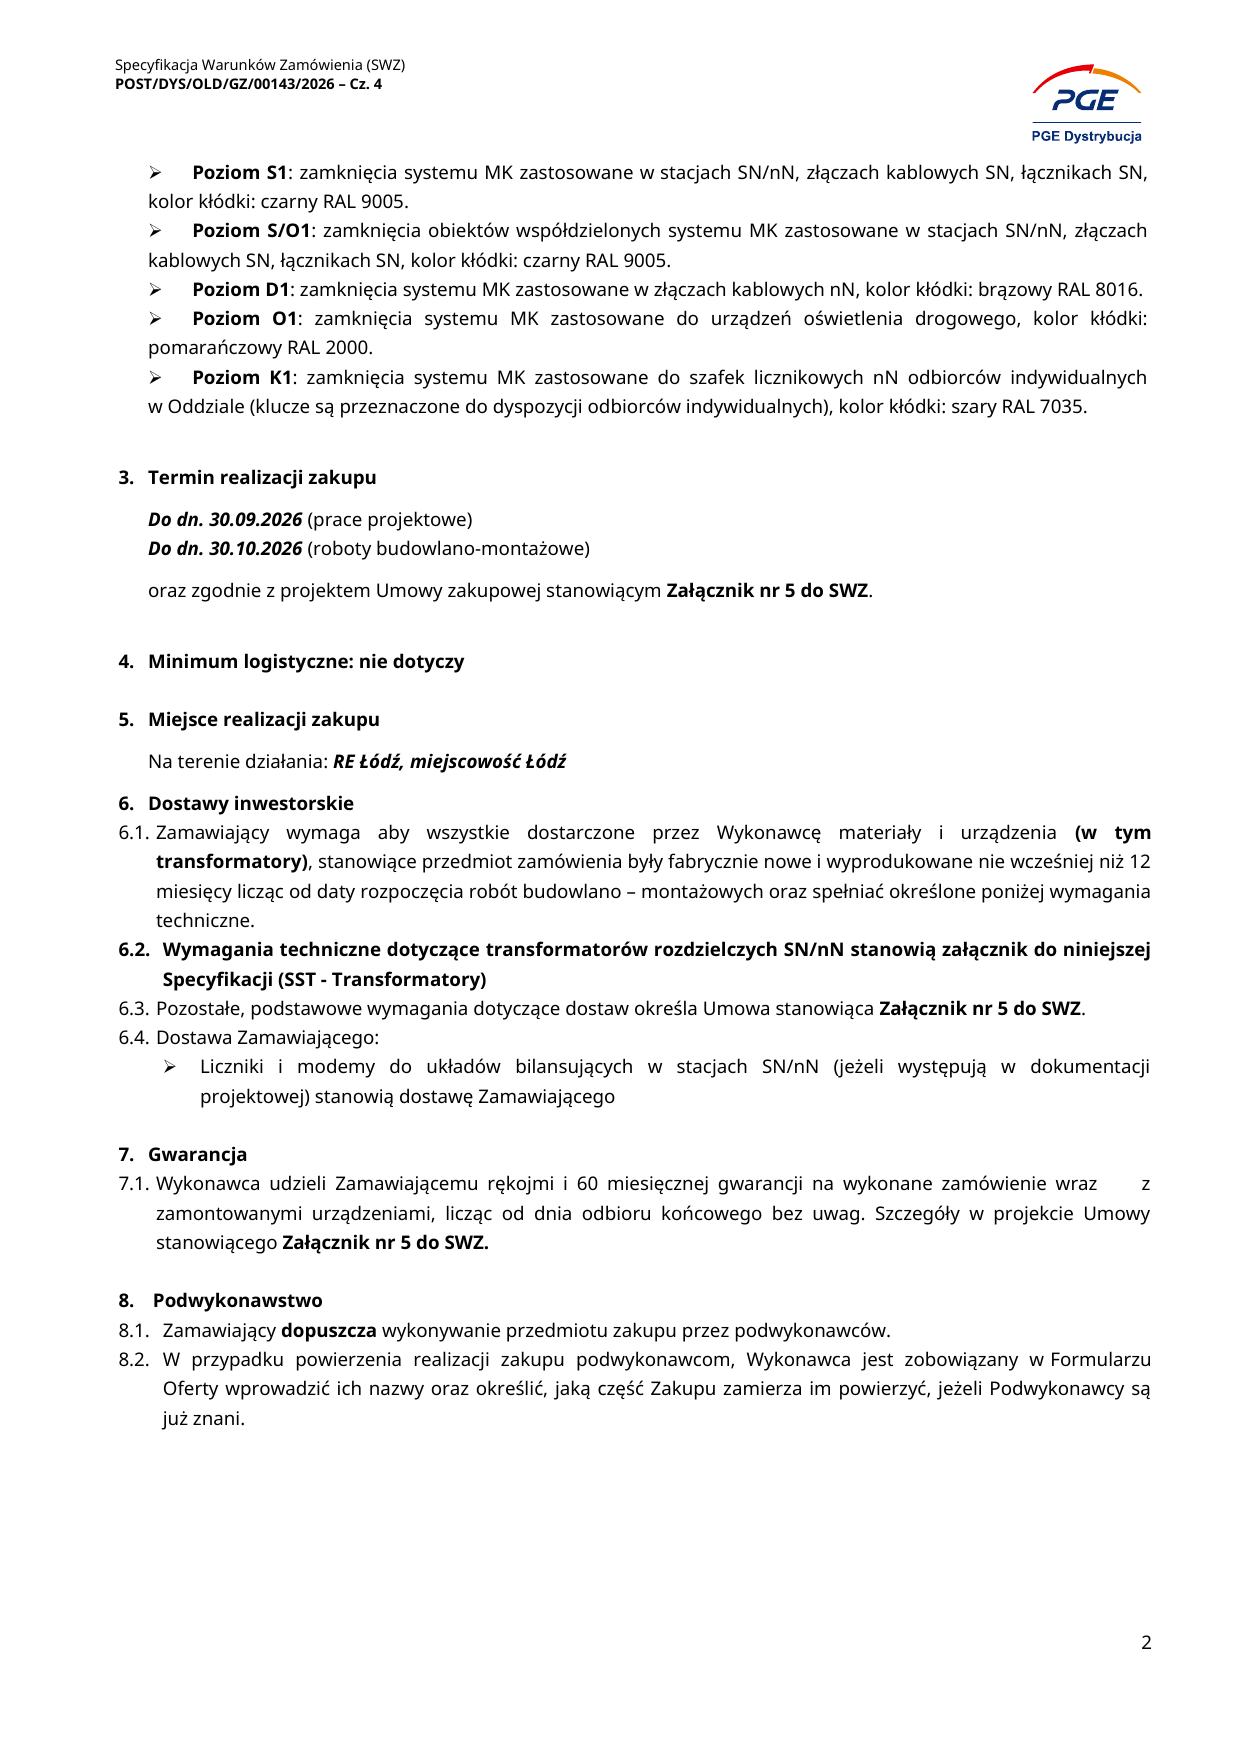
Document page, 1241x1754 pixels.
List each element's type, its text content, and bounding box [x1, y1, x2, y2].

list Poziom D1: zamknięcia systemu MK zastosowane w złączach kablowych nN, kolor kłódki: brązowy RAL 8016. [148, 276, 1149, 302]
list Poziom K1: zamknięcia systemu MK zastosowane do szafek licznikowych nN odbiorców indywidualnych w Oddziale (klucze są przeznaczone do dyspozycji odbiorców indywidualnych), kolor kłódki: szary RAL 7035. [148, 364, 1149, 419]
list Wykonawca udzieli Zamawiającemu rękojmi i 60 miesięcznej gwarancji na wykonane zamówienie wraz z zamontowanymi urządzeniami, licząc od dnia odbioru końcowego bez uwag. Szczegóły w projekcie Umowy stanowiącego Załącznik nr 5 do SWZ. [118, 1171, 1152, 1255]
list Gwarancja [118, 1141, 1152, 1167]
list Termin realizacji zakupu [118, 464, 1152, 490]
list Dostawy inwestorskie [118, 790, 1152, 816]
list Liczniki i modemy do układów bilansujących w stacjach SN/nN (jeżeli występują w dokumentacji projektowej) stanowią dostawę Zamawiającego [162, 1054, 1152, 1108]
list Zamawiający wymaga aby wszystkie dostarczone przez Wykonawcę materiały i urządzenia (w tym transformatory), stanowiące przedmiot zamówienia były fabrycznie nowe i wyprodukowane nie wcześniej niż 12 miesięcy licząc od daty rozpoczęcia robót budowlano – montażowych oraz spełniać określone poniżej wymagania techniczne. [118, 819, 1152, 933]
list Miejsce realizacji zakupu [118, 707, 1152, 732]
list Podwykonawstwo [118, 1288, 1152, 1313]
list Poziom O1: zamknięcia systemu MK zastosowane do urządzeń oświetlenia drogowego, kolor kłódki: pomarańczowy RAL 2000. [148, 305, 1149, 360]
list Zamawiający dopuszcza wykonywanie przedmiotu zakupu przez podwykonawców. [118, 1317, 1152, 1343]
text Do dn. 30.10.2026 (roboty budowlano-montażowe) [148, 535, 1152, 561]
list Poziom S1: zamknięcia systemu MK zastosowane w stacjach SN/nN, złączach kablowych SN, łącznikach SN, kolor kłódki: czarny RAL 9005. [148, 159, 1149, 214]
list Wymagania techniczne dotyczące transformatorów rozdzielczych SN/nN stanowią załącznik do niniejszej Specyfikacji (SST - Transformatory) [118, 937, 1152, 991]
text oraz zgodnie z projektem Umowy zakupowej stanowiącym Załącznik nr 5 do SWZ. [148, 577, 1152, 603]
list Pozostałe, podstawowe wymagania dotyczące dostaw określa Umowa stanowiąca Załącznik nr 5 do SWZ. [118, 995, 1152, 1021]
list Poziom S/O1: zamknięcia obiektów współdzielonych systemu MK zastosowane w stacjach SN/nN, złączach kablowych SN, łącznikach SN, kolor kłódki: czarny RAL 9005. [148, 218, 1149, 272]
list Dostawa Zamawiającego: [118, 1024, 1152, 1050]
list W przypadku powierzenia realizacji zakupu podwykonawcom, Wykonawca jest zobowiązany w Formularzu Oferty wprowadzić ich nazwy oraz określić, jaką część Zakupu zamierza im powierzyć, jeżeli Podwykonawcy są już znani. [118, 1346, 1152, 1430]
list Minimum logistyczne: nie dotyczy [118, 648, 1152, 674]
text Do dn. 30.09.2026 (prace projektowe) [148, 506, 1152, 532]
text Na terenie działania: RE Łódź, miejscowość Łódź [118, 748, 1152, 774]
